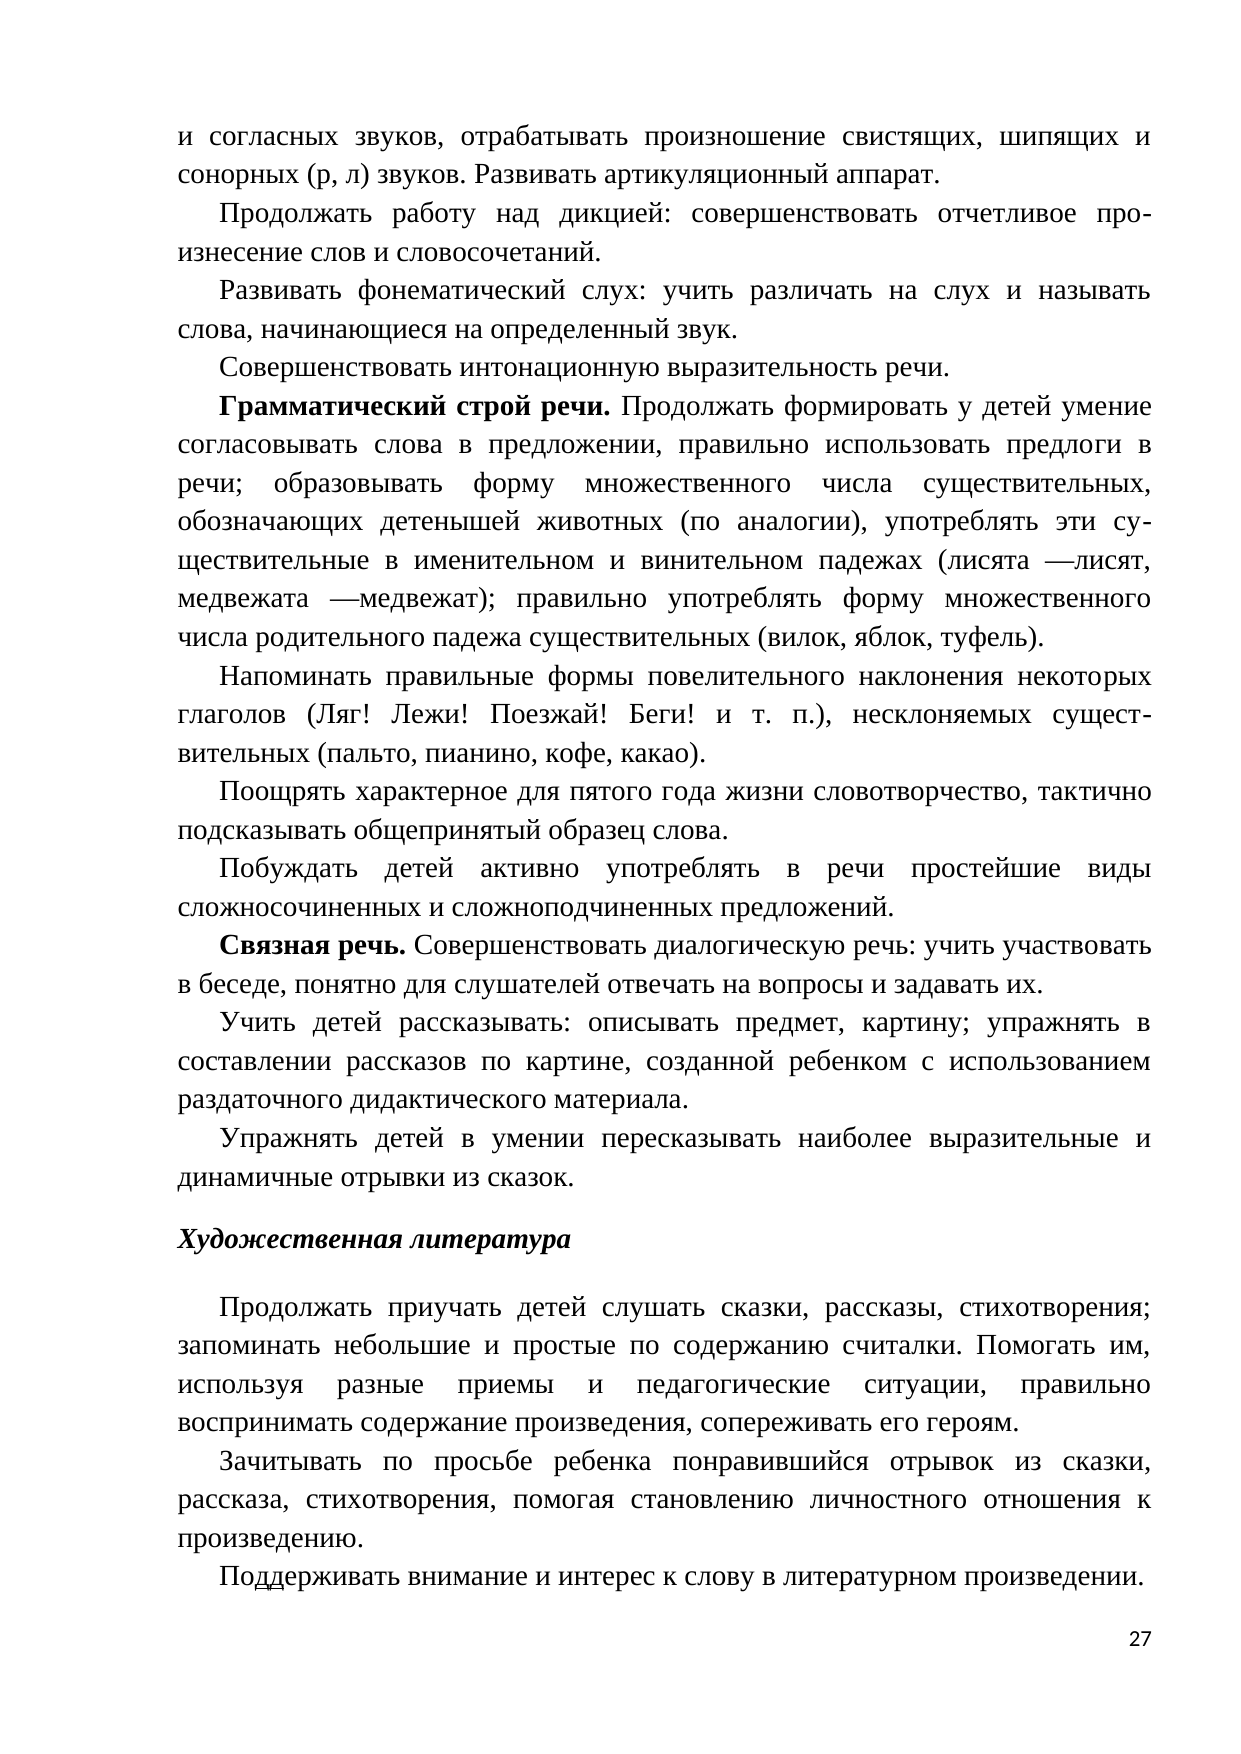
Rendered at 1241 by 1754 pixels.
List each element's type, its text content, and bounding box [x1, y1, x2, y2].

text Напоминать правильные формы повелительного наклонения некоторых глаголов (Ляг! Лежи! Поезжай! Беги! и т. п.), несклоняемых существительных (пальто, пианино, кофе, какао). [177, 658, 1152, 768]
text Грамматический строй речи. Продолжать формировать у детей умение согласовывать слова в предложении, правильно использовать предлоги в речи; образовывать форму множественного числа существительных, обозначающих детенышей животных (по аналогии), употреблять эти существительные в именительном и винительном падежах (лисята —лисят, медвежата —медвежат); правильно употреблять форму множественного числа родительного падежа существительных (вилок, яблок, туфель). [177, 388, 1152, 653]
text Художественная литература [177, 1221, 1152, 1254]
text Упражнять детей в умении пересказывать наиболее выразительные и динамичные отрывки из сказок. [177, 1120, 1152, 1192]
text Продолжать работу над дикцией: совершенствовать отчетливое произнесение слов и словосочетаний. [177, 195, 1152, 267]
text Побуждать детей активно употреблять в речи простейшие виды сложносочиненных и сложноподчиненных предложений. [177, 850, 1152, 922]
text Поддерживать внимание и интерес к слову в литературном произведении. [177, 1558, 1152, 1592]
text Продолжать приучать детей слушать сказки, рассказы, стихотворения; запоминать небольшие и простые по содержанию считалки. Помогать им, используя разные приемы и педагогические ситуации, правильно воспринимать содержание произведения, сопереживать его героям. [177, 1289, 1152, 1438]
text Зачитывать по просьбе ребенка понравившийся отрывок из сказки, рассказа, стихотворения, помогая становлению личностного отношения к произведению. [177, 1443, 1152, 1553]
text Развивать фонематический слух: учить различать на слух и называть слова, начинающиеся на определенный звук. [177, 272, 1152, 344]
text Поощрять характерное для пятого года жизни словотворчество, тактично подсказывать общепринятый образец слова. [177, 773, 1152, 845]
text Учить детей рассказывать: описывать предмет, картину; упражнять в составлении рассказов по картине, созданной ребенком с использованием раздаточного дидактического материала. [177, 1004, 1152, 1115]
text Совершенствовать интонационную выразительность речи. [177, 349, 1152, 383]
text Связная речь. Совершенствовать диалогическую речь: учить участвовать в беседе, понятно для слушателей отвечать на вопросы и задавать их. [177, 927, 1152, 999]
